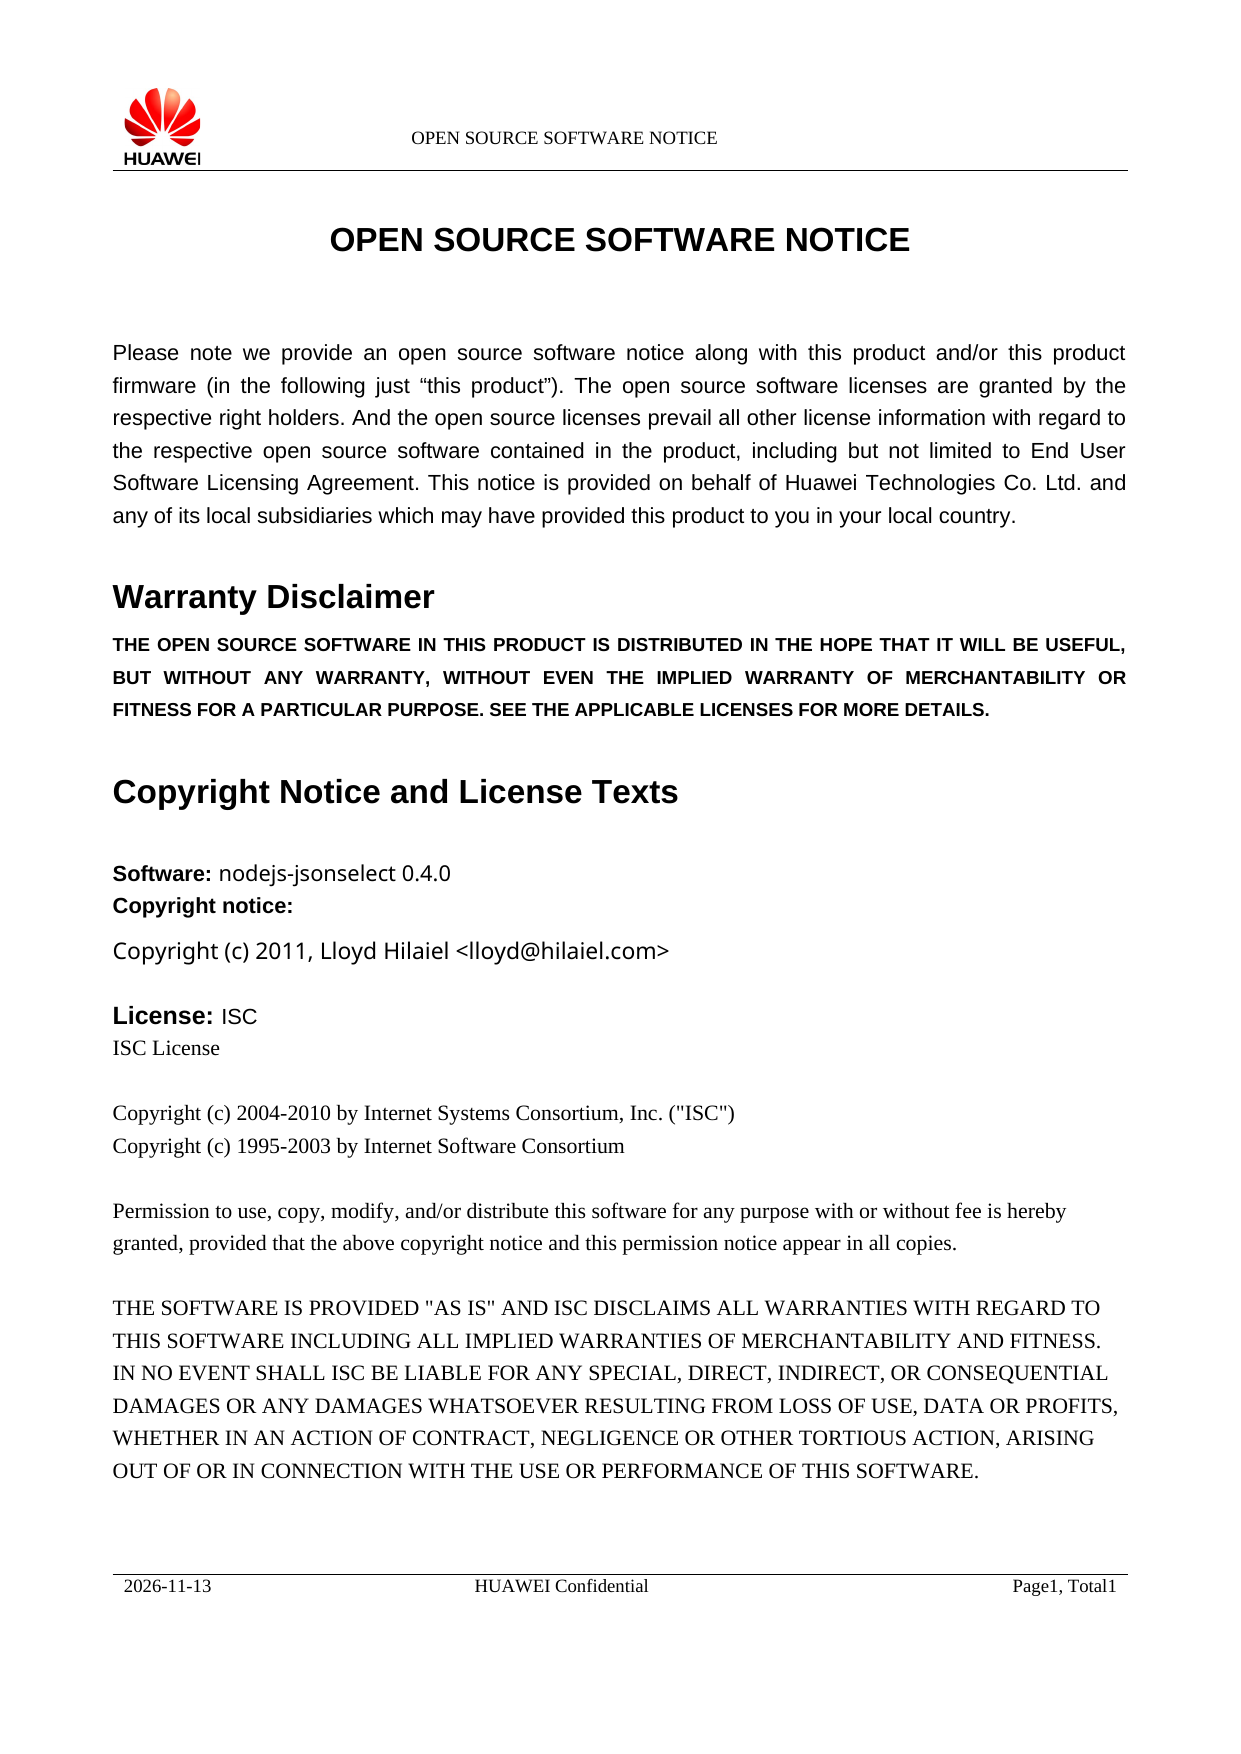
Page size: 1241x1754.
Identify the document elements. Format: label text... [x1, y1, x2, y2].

picture [124, 88, 201, 165]
text Copyright Notice and License Texts [112, 759, 1128, 824]
title Software: nodejs-jsonselect 0.4.0 [112, 856, 1128, 889]
text Copyright (c) 2011, Lloyd Hilaiel <lloyd@hilaiel.com> [112, 934, 1128, 999]
text Warranty Disclaimer [112, 564, 1128, 629]
text License: ISC [112, 999, 1128, 1031]
text ISC License Copyright (c) 2004-2010 by Internet Systems Consortium, Inc. ("ISC") Copyright (c) 1995-2003 by Internet Software Consortium Permission to use, copy, modify, and/or distribute this software for any purpose with or without fee is hereby granted, provided that the above copyright notice and this permission notice appear in all copies. THE SOFTWARE IS PROVIDED "AS IS" AND ISC DISCLAIMS ALL WARRANTIES WITH REGARD TO THIS SOFTWARE INCLUDING ALL IMPLIED WARRANTIES OF MERCHANTABILITY AND FITNESS. IN NO EVENT SHALL ISC BE LIABLE FOR ANY SPECIAL, DIRECT, INDIRECT, OR CONSEQUENTIAL DAMAGES OR ANY DAMAGES WHATSOEVER RESULTING FROM LOSS OF USE, DATA OR PROFITS, WHETHER IN AN ACTION OF CONTRACT, NEGLIGENCE OR OTHER TORTIOUS ACTION, ARISING OUT OF OR IN CONNECTION WITH THE USE OR PERFORMANCE OF THIS SOFTWARE. [112, 1031, 1128, 1486]
text OPEN SOURCE SOFTWARE NOTICE [112, 206, 1128, 271]
text Please note we provide an open source software notice along with this product and/or this product firmware (in the following just “this product”). The open source software licenses are granted by the respective right holders. And the open source licenses prevail all other license information with regard to the respective open source software contained in the product, including but not limited to End User Software Licensing Agreement. This notice is provided on behalf of Huawei Technologies Co. Ltd. and any of its local subsidiaries which may have provided this product to you in your local country. [112, 336, 1128, 531]
text The open source software in this product is distributed in the hope that it will be useful, but WITHOUT ANY WARRANTY, without even the implied warranty of MERCHANTABILITY or FITNESS FOR A PARTICULAR PURPOSE. See the applicable licenses for more details. [112, 629, 1128, 726]
text Copyright notice: [112, 889, 1128, 921]
